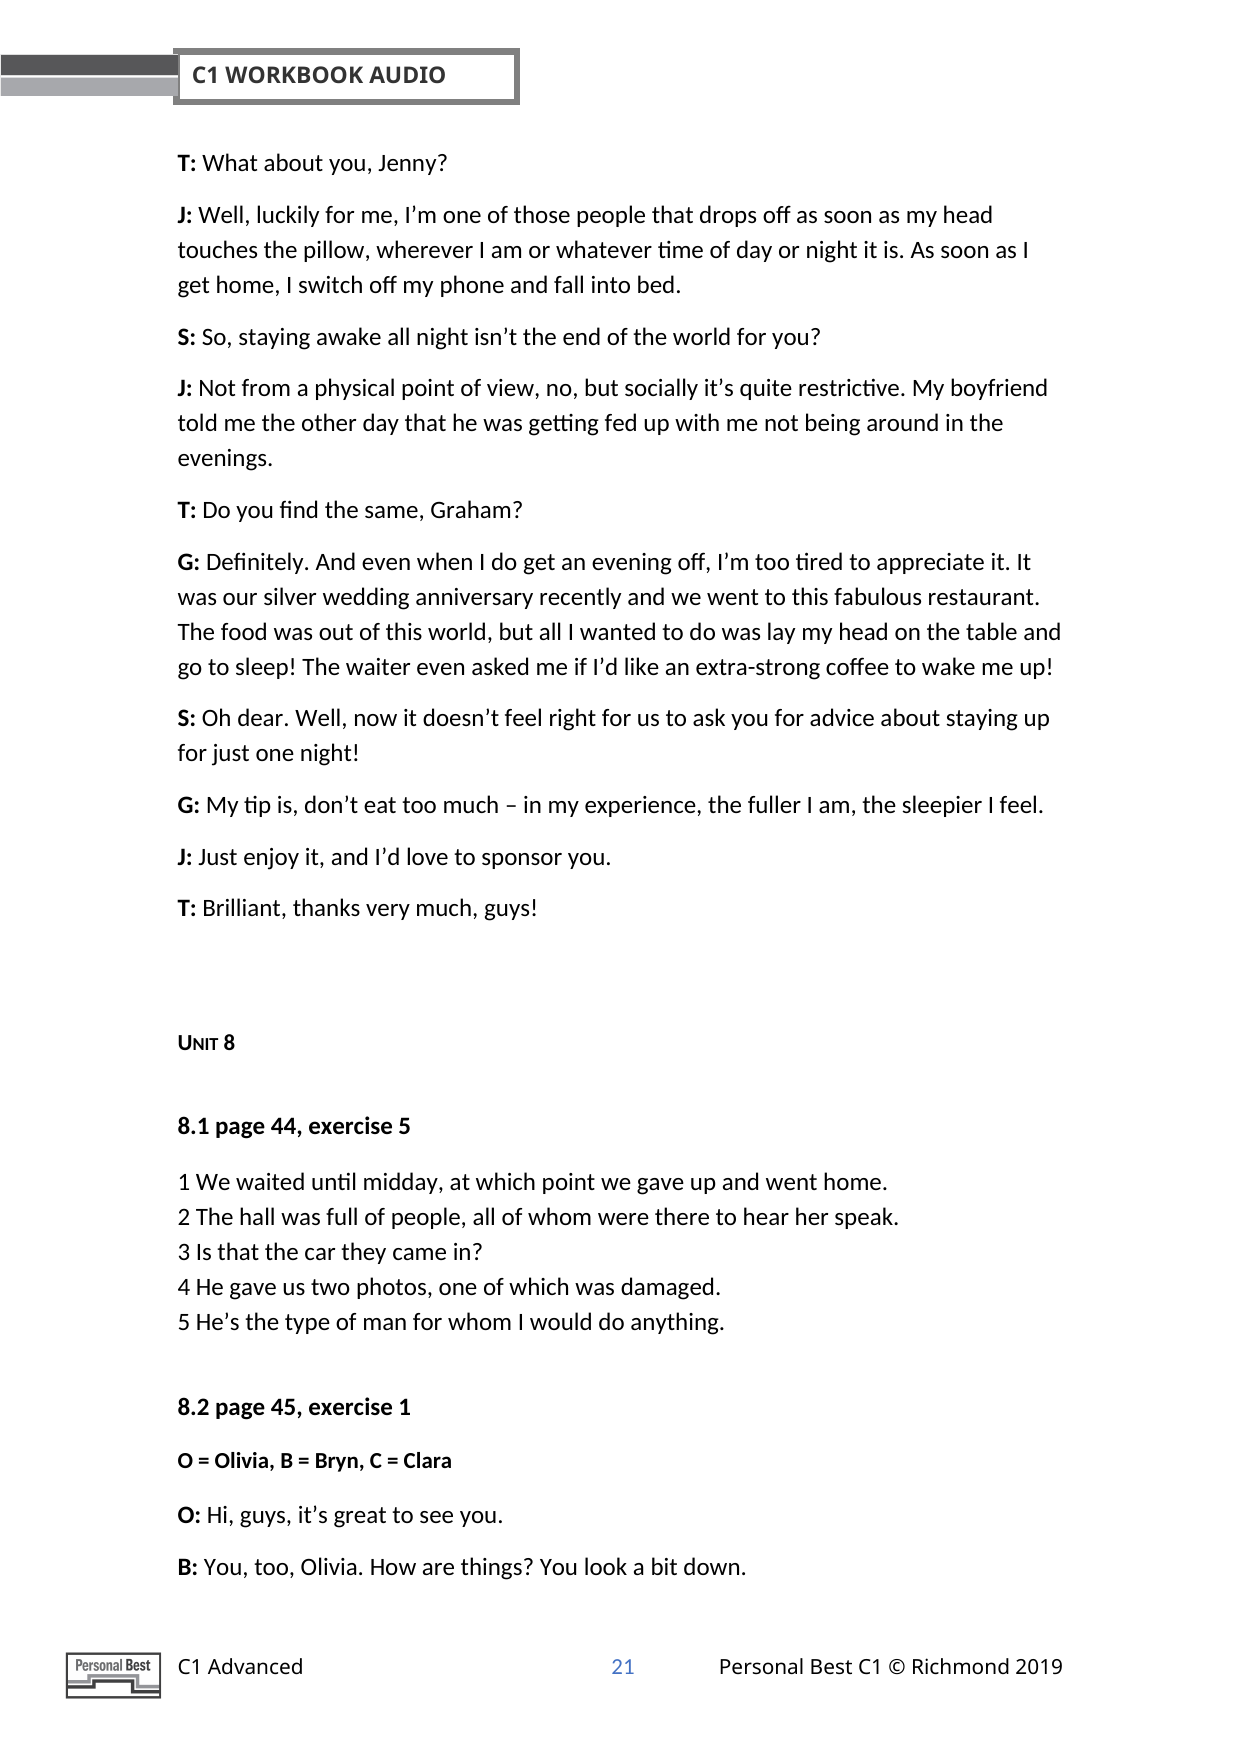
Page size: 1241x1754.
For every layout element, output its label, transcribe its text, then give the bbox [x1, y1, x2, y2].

text was our silver wedding anniversary recently and we went to this fabulous restaurant. [177, 581, 1063, 611]
text T: What about you, Jenny? [177, 148, 1063, 178]
text 5 He’s the type of man for whom I would do anything. [177, 1306, 1063, 1336]
text B: You, too, Olivia. How are things? You look a bit down. [177, 1551, 1063, 1582]
text O = Olivia, B = Bryn, C = Clara [177, 1446, 1063, 1474]
picture [0, 54, 178, 96]
subtitle Unit 8 [177, 1028, 1063, 1056]
text T: Do you find the same, Graham? [177, 494, 1063, 525]
subtitle 8.2 page 45, exercise 1 [177, 1391, 1063, 1421]
text O: Hi, guys, it’s great to see you. [177, 1499, 1063, 1530]
text The food was out of this world, but all I wanted to do was lay my head on the table and [177, 616, 1063, 646]
text for just one night! [177, 738, 1063, 768]
text go to sleep! The waiter even asked me if I’d like an extra-strong coffee to wake me up! [177, 651, 1063, 681]
text evenings. [177, 443, 1063, 473]
subtitle 8.1 page 44, exercise 5 [177, 1110, 1063, 1140]
text S: So, staying awake all night isn’t the end of the world for you? [177, 321, 1063, 351]
text G: My tip is, don’t eat too much – in my experience, the fuller I am, the sleepier I feel. [177, 789, 1063, 820]
text 3 Is that the car they came in? [177, 1236, 1063, 1266]
picture [65, 1652, 162, 1699]
text S: Oh dear. Well, now it doesn’t feel right for us to ask you for advice about staying up [177, 703, 1063, 733]
text 4 He gave us two photos, one of which was damaged. [177, 1271, 1063, 1301]
text G: Definitely. And even when I do get an evening off, I’m too tired to appreciate it. It [177, 546, 1063, 576]
text touches the pillow, wherever I am or whatever time of day or night it is. As soon as I [177, 234, 1063, 265]
text J: Well, luckily for me, I’m one of those people that drops off as soon as my head [177, 199, 1063, 230]
text get home, I switch off my phone and fall into bed. [177, 269, 1063, 300]
text J: Just enjoy it, and I’d love to sponsor you. [177, 841, 1063, 871]
text 1 We waited until midday, at which point we gave up and went home. [177, 1166, 1063, 1196]
text 2 The hall was full of people, all of whom were there to hear her speak. [177, 1201, 1063, 1231]
text told me the other day that he was getting fed up with me not being around in the [177, 408, 1063, 438]
text T: Brilliant, thanks very much, guys! [177, 893, 1063, 923]
text J: Not from a physical point of view, no, but socially it’s quite restrictive. My boyfriend [177, 373, 1063, 403]
